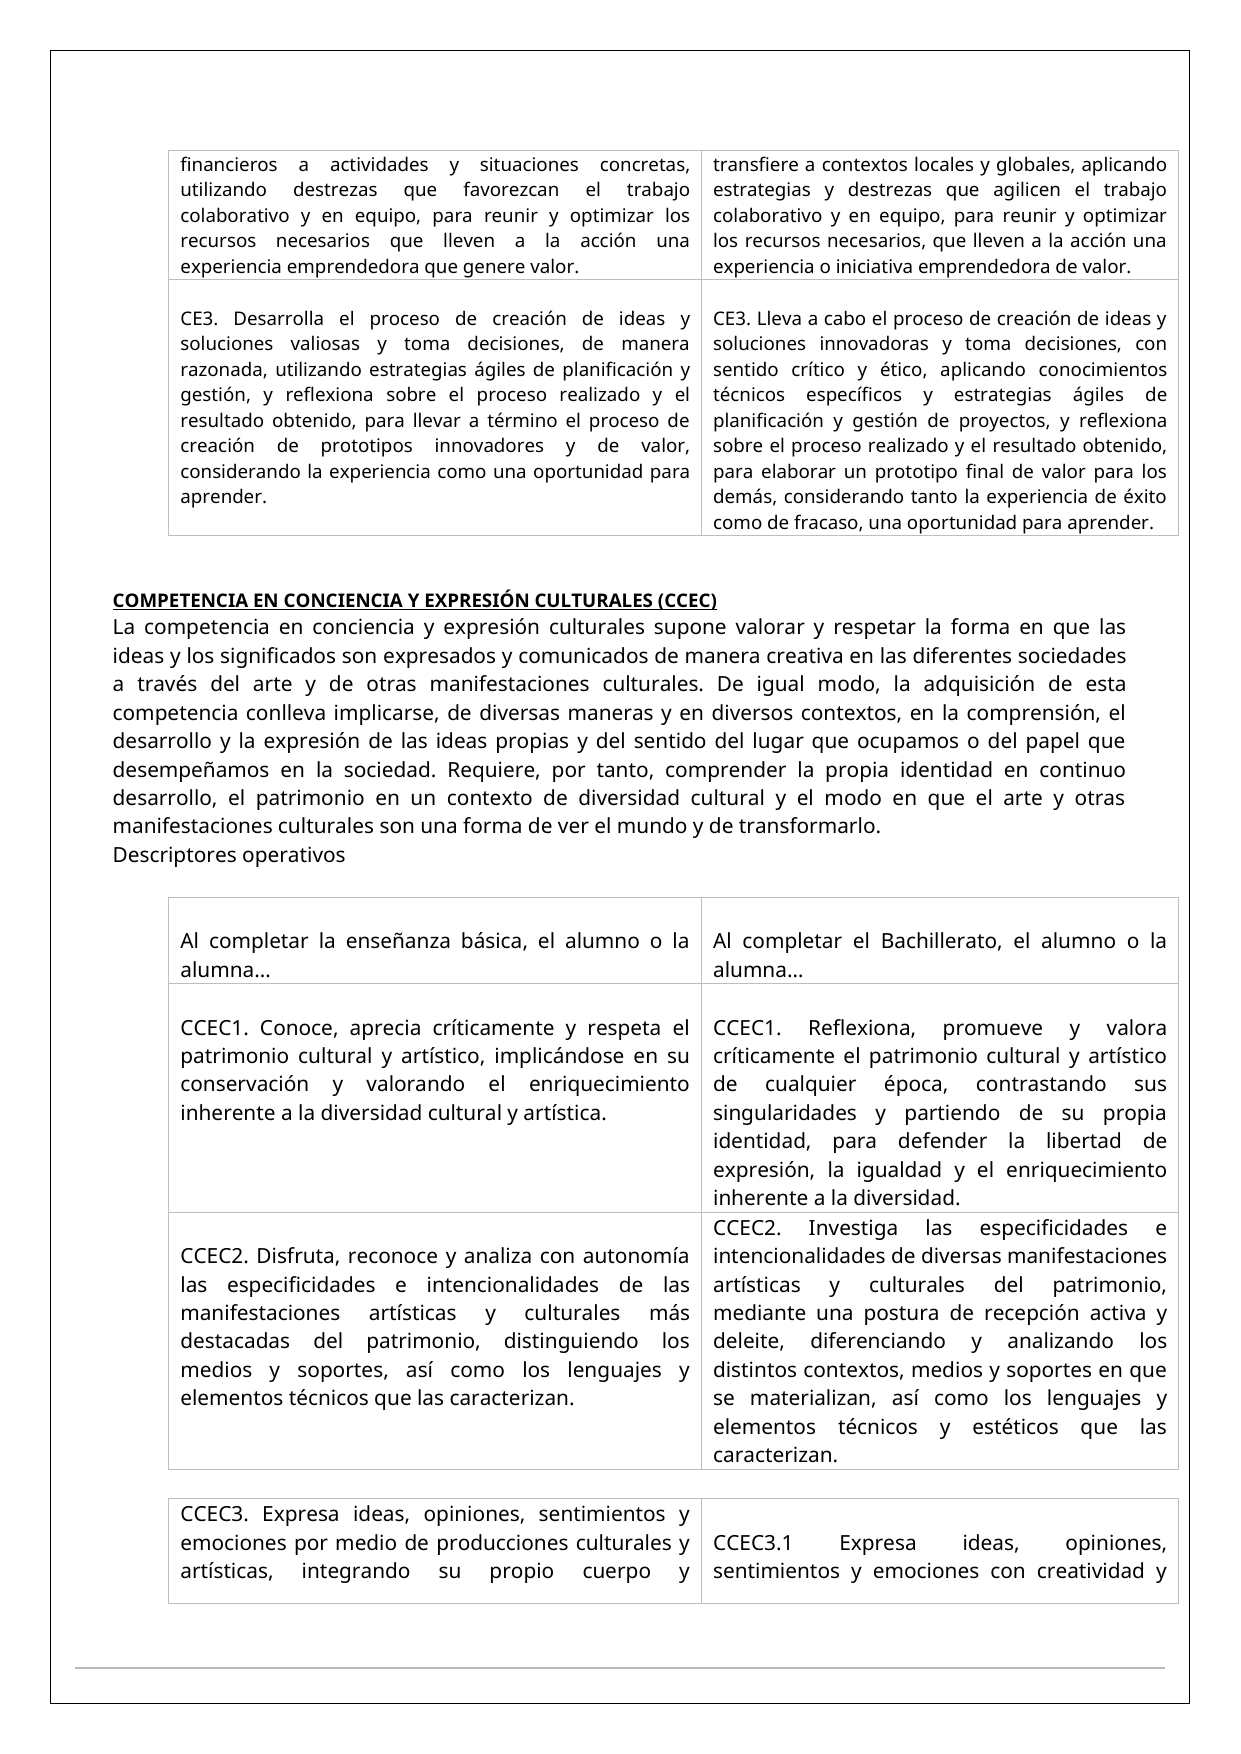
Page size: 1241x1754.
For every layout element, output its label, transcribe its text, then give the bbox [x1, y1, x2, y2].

table_header Al completar la enseñanza básica, el alumno o la alumna… [169, 898, 701, 983]
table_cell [169, 151, 701, 279]
table_cell CE3. Desarrolla el proceso de creación de ideas y soluciones valiosas y toma decisiones, de manera razonada, utilizando estrategias ágiles de planificación y gestión, y reflexiona sobre el proceso realizado y el resultado obtenido, para llevar a término el proceso de creación de prototipos innovadores y de valor, considerando la experiencia como una oportunidad para aprender. [169, 280, 701, 535]
table_cell CE3. Lleva a cabo el proceso de creación de ideas y soluciones innovadoras y toma decisiones, con sentido crítico y ético, aplicando conocimientos técnicos específicos y estrategias ágiles de planificación y gestión de proyectos, y reflexiona sobre el proceso realizado y el resultado obtenido, para elaborar un prototipo final de valor para los demás, considerando tanto la experiencia de éxito como de fracaso, una oportunidad para aprender. [702, 280, 1178, 535]
text Descriptores operativos [112, 840, 1128, 868]
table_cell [702, 151, 1178, 279]
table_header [702, 1499, 1178, 1603]
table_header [169, 1499, 701, 1603]
text La competencia en conciencia y expresión culturales supone valorar y respetar la forma en que las ideas y los significados son expresados y comunicados de manera creativa en las diferentes sociedades a través del arte y de otras manifestaciones culturales. De igual modo, la adquisición de esta competencia conlleva implicarse, de diversas maneras y en diversos contextos, en la comprensión, el desarrollo y la expresión de las ideas propias y del sentido del lugar que ocupamos o del papel que desempeñamos en la sociedad. Requiere, por tanto, comprender la propia identidad en continuo desarrollo, el patrimonio en un contexto de diversidad cultural y el modo en que el arte y otras manifestaciones culturales son una forma de ver el mundo y de transformarlo. [112, 612, 1128, 840]
table_cell CCEC2. Investiga las especificidades e intencionalidades de diversas manifestaciones artísticas y culturales del patrimonio, mediante una postura de recepción activa y deleite, diferenciando y analizando los distintos contextos, medios y soportes en que se materializan, así como los lenguajes y elementos técnicos y estéticos que las caracterizan. [702, 1213, 1178, 1469]
table_header Al completar el Bachillerato, el alumno o la alumna… [702, 898, 1178, 983]
table_cell CCEC1. Reflexiona, promueve y valora críticamente el patrimonio cultural y artístico de cualquier época, contrastando sus singularidades y partiendo de su propia identidad, para defender la libertad de expresión, la igualdad y el enriquecimiento inherente a la diversidad. [702, 984, 1178, 1212]
table_cell CCEC1. Conoce, aprecia críticamente y respeta el patrimonio cultural y artístico, implicándose en su conservación y valorando el enriquecimiento inherente a la diversidad cultural y artística. [169, 984, 701, 1212]
table_cell CCEC2. Disfruta, reconoce y analiza con autonomía las especificidades e intencionalidades de las manifestaciones artísticas y culturales más destacadas del patrimonio, distinguiendo los medios y soportes, así como los lenguajes y elementos técnicos que las caracterizan. [169, 1213, 701, 1469]
text COMPETENCIA EN CONCIENCIA Y EXPRESIÓN CULTURALES (CCEC) [112, 587, 1128, 612]
